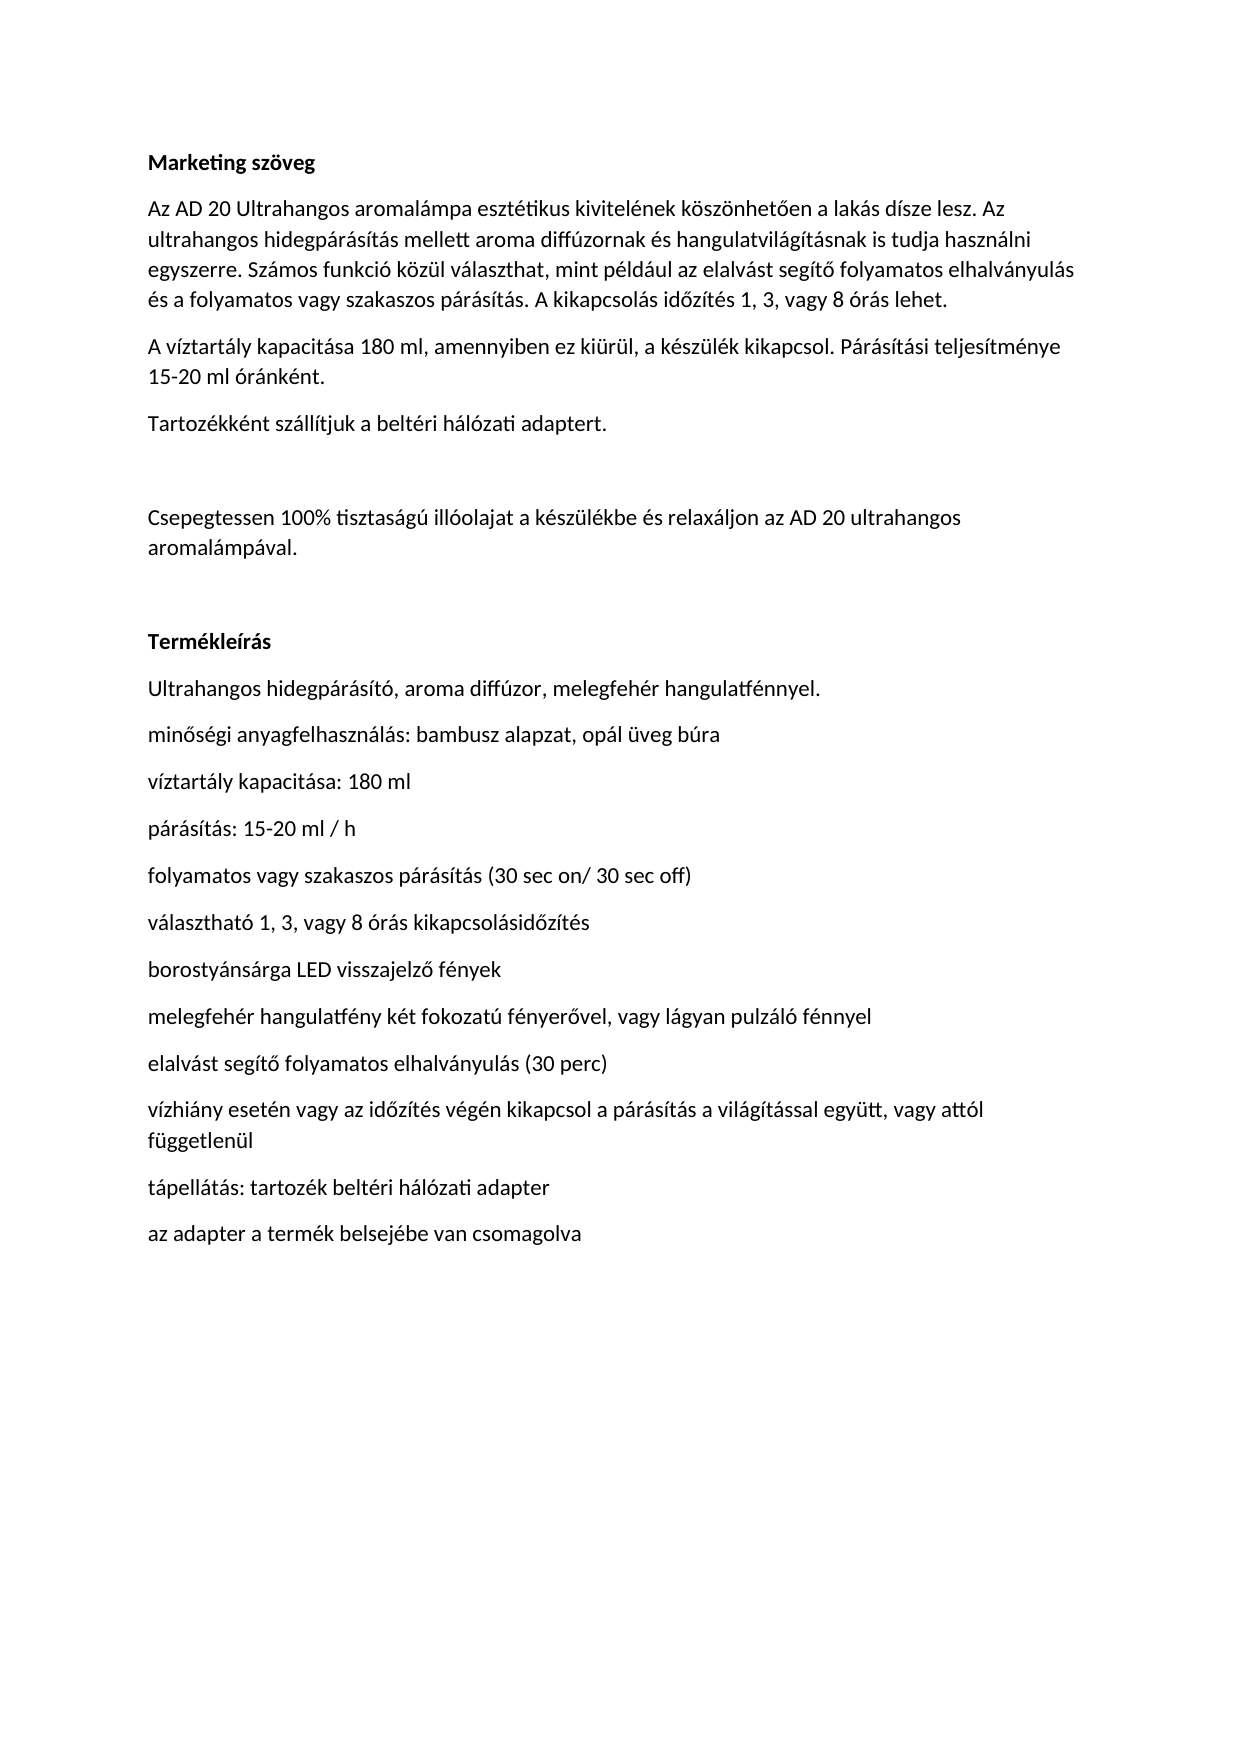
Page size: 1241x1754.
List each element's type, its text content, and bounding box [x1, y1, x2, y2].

text elalvást segítő folyamatos elhalványulás (30 perc) [148, 1049, 1093, 1077]
text Csepegtessen 100% tisztaságú illóolajat a készülékbe és relaxáljon az AD 20 ultrahangos aromalámpával. [148, 503, 1093, 561]
text Az AD 20 Ultrahangos aromalámpa esztétikus kivitelének köszönhetően a lakás dísze lesz. Az ultrahangos hidegpárásítás mellett aroma diffúzornak és hangulatvilágításnak is tudja használni egyszerre. Számos funkció közül választhat, mint például az elalvást segítő folyamatos elhalványulás és a folyamatos vagy szakaszos párásítás. A kikapcsolás időzítés 1, 3, vagy 8 órás lehet. [148, 194, 1093, 313]
text minőségi anyagfelhasználás: bambusz alapzat, opál üveg búra [148, 721, 1093, 748]
text Marketing szöveg [148, 148, 1093, 176]
text az adapter a termék belsejébe van csomagolva [148, 1219, 1093, 1247]
text Tartozékként szállítjuk a beltéri hálózati adaptert. [148, 409, 1093, 437]
text Ultrahangos hidegpárásító, aroma diffúzor, melegfehér hangulatfénnyel. [148, 674, 1093, 702]
text A víztartály kapacitása 180 ml, amennyiben ez kiürül, a készülék kikapcsol. Párásítási teljesítménye 15-20 ml óránként. [148, 332, 1093, 390]
text melegfehér hangulatfény két fokozatú fényerővel, vagy lágyan pulzáló fénnyel [148, 1002, 1093, 1030]
text tápellátás: tartozék beltéri hálózati adapter [148, 1173, 1093, 1201]
text Termékleírás [148, 627, 1093, 655]
text borostyánsárga LED visszajelző fények [148, 955, 1093, 983]
text vízhiány esetén vagy az időzítés végén kikapcsol a párásítás a világítással együtt, vagy attól függetlenül [148, 1096, 1093, 1154]
text párásítás: 15-20 ml / h [148, 814, 1093, 842]
text választható 1, 3, vagy 8 órás kikapcsolásidőzítés [148, 908, 1093, 936]
text víztartály kapacitása: 180 ml [148, 767, 1093, 795]
text folyamatos vagy szakaszos párásítás (30 sec on/ 30 sec off) [148, 861, 1093, 889]
